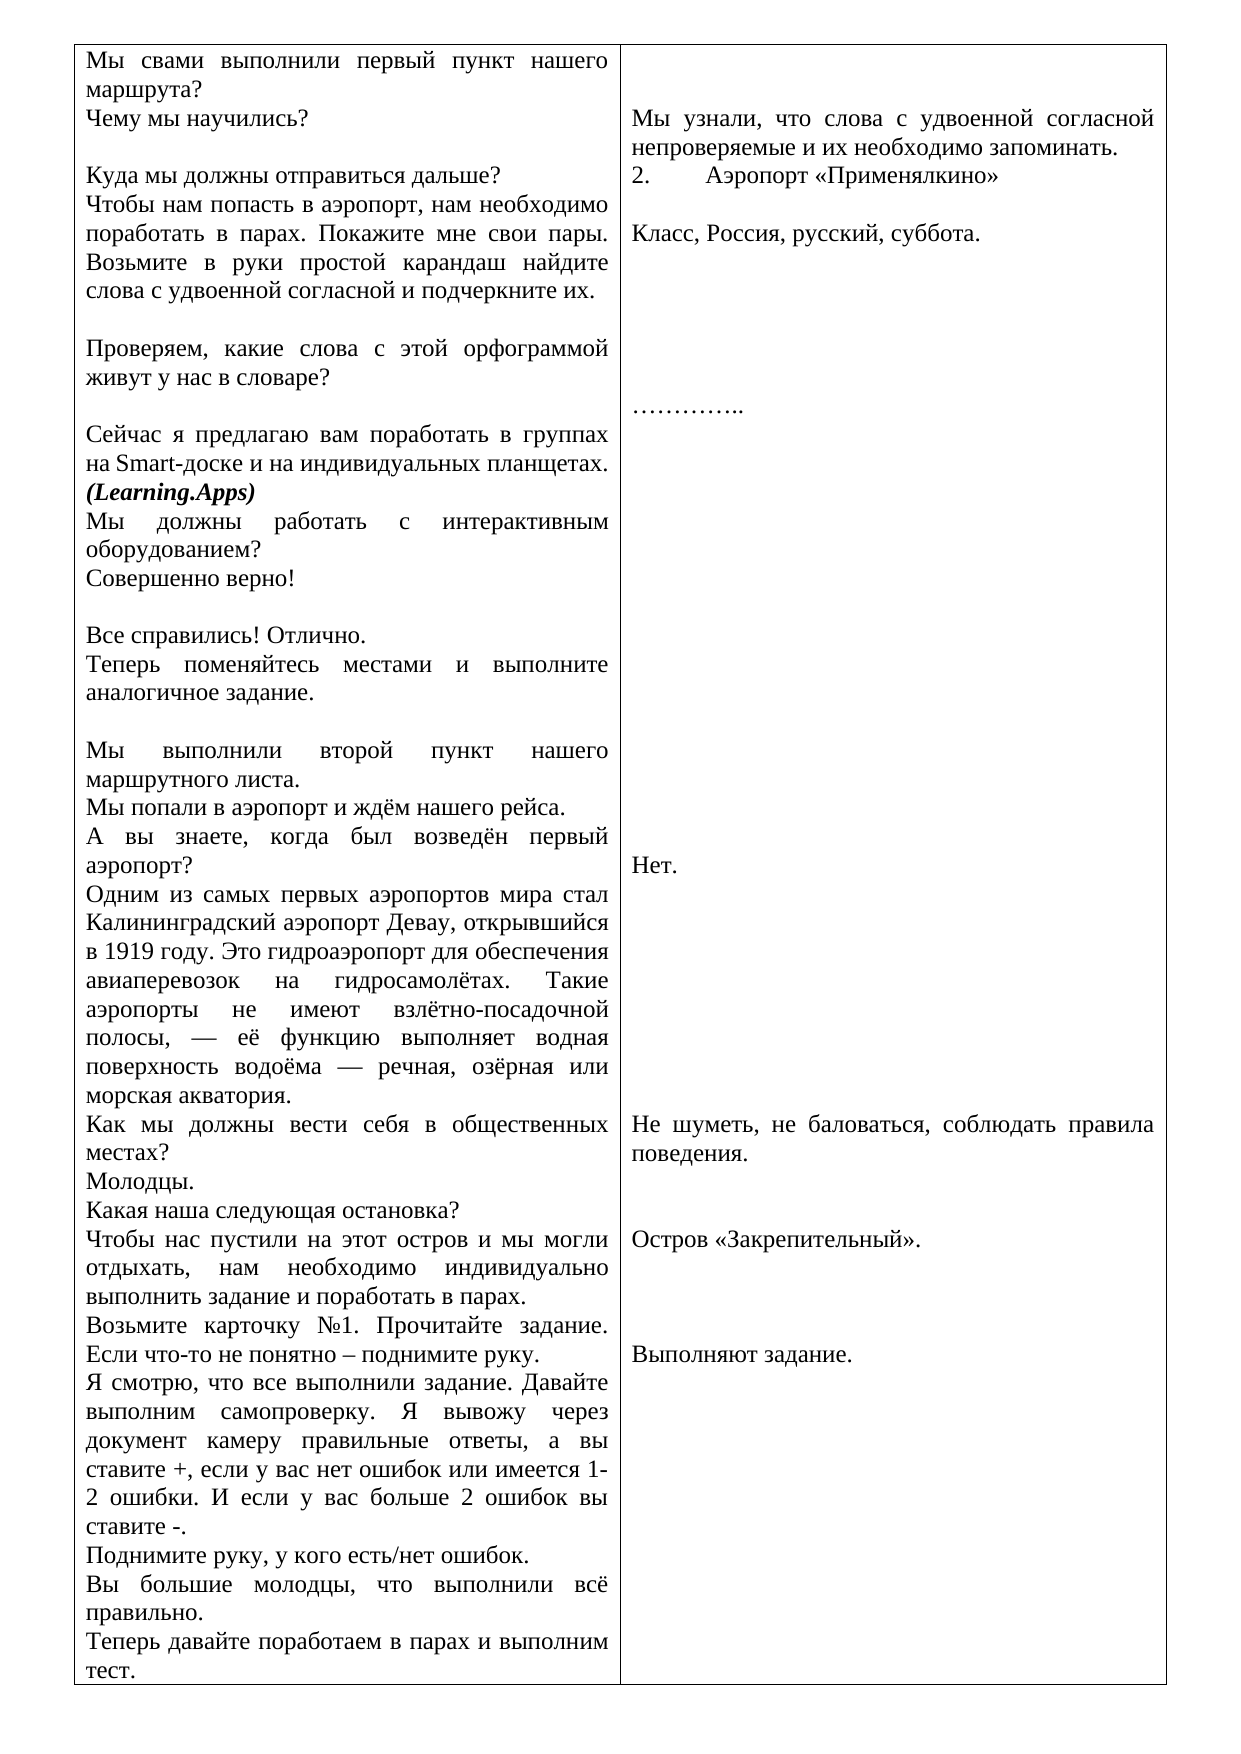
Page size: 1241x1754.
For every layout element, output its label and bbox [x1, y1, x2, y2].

table_cell [621, 45, 1166, 1684]
table_cell [75, 45, 620, 1684]
